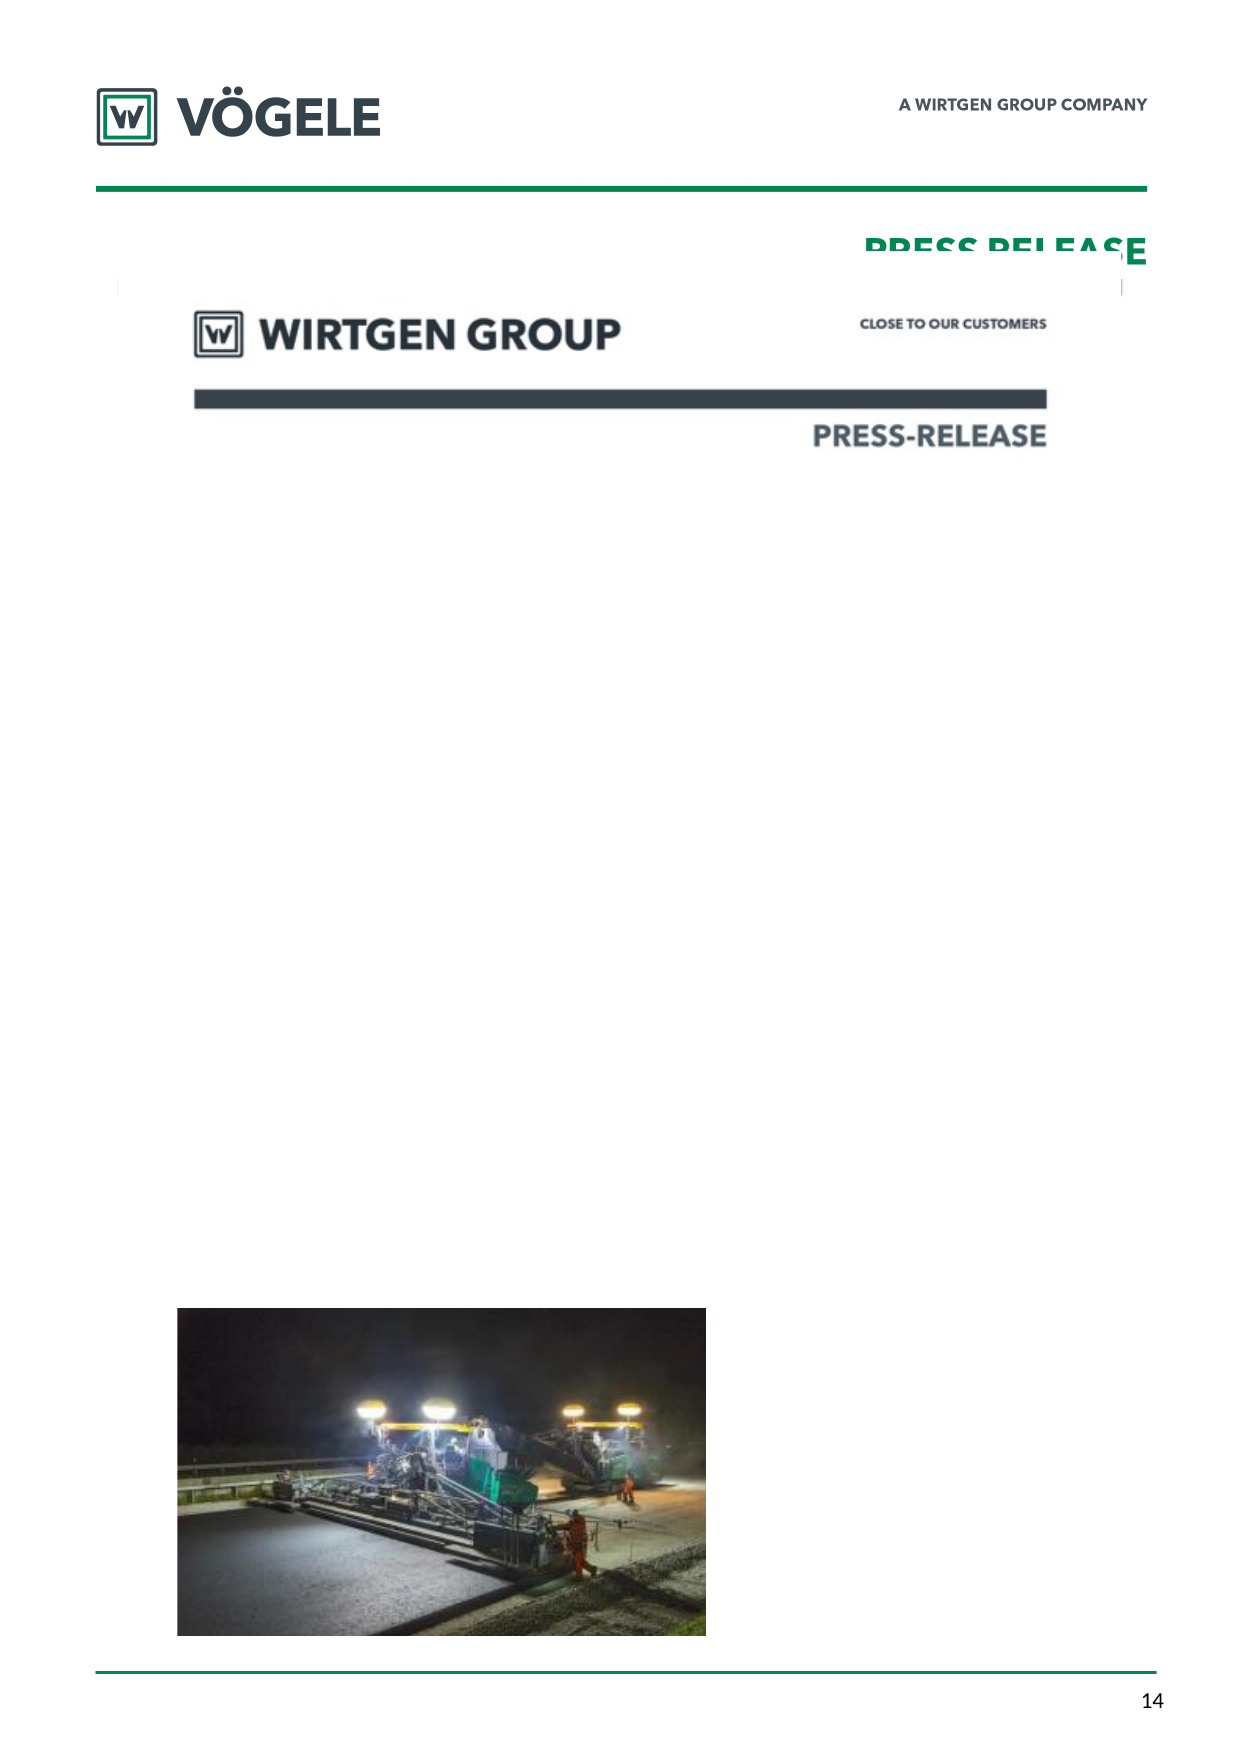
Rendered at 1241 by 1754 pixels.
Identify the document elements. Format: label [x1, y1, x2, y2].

picture [76, 73, 1174, 1636]
picture [67, 1662, 1196, 1678]
